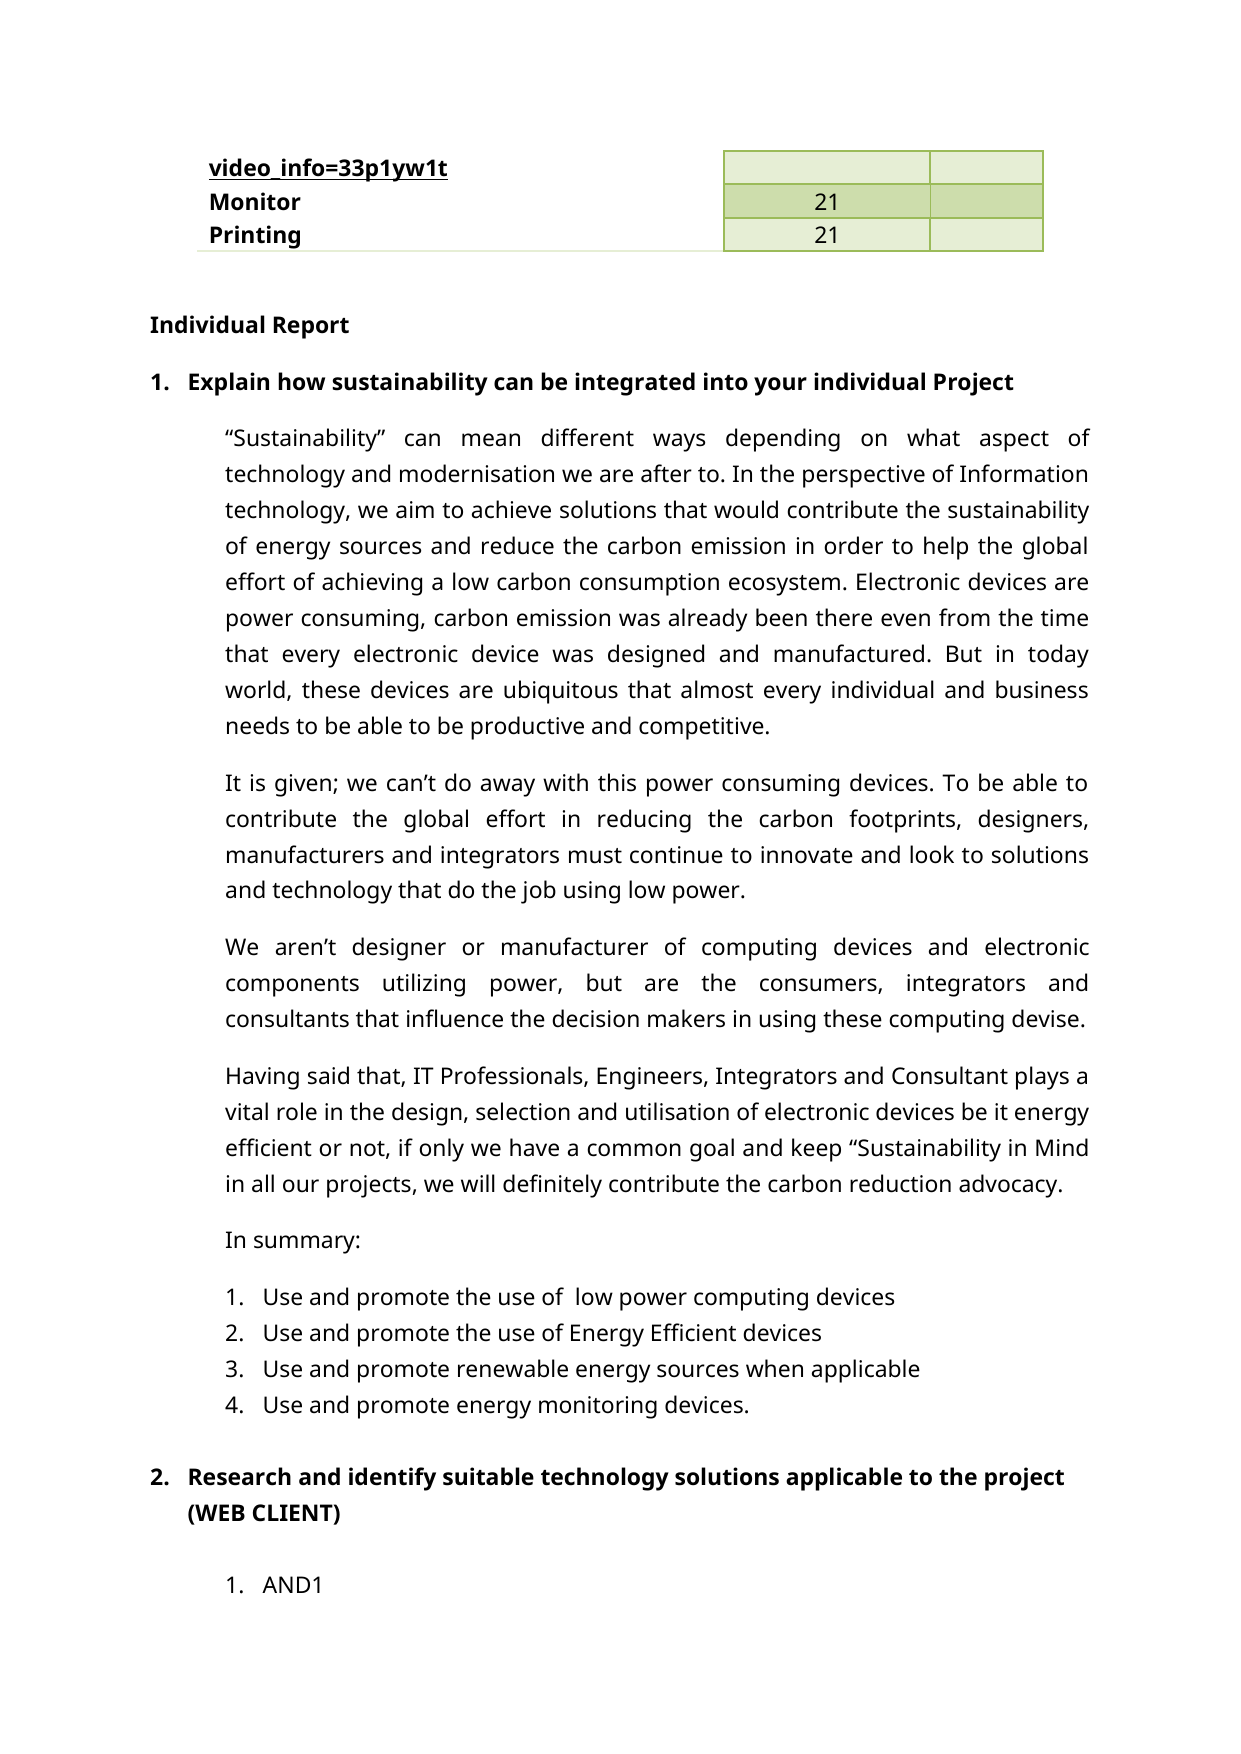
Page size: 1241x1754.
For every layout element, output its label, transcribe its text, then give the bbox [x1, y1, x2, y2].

list Use and promote energy monitoring devices. [225, 1389, 1090, 1420]
table_cell Monitor [197, 183, 723, 217]
text We aren’t designer or manufacturer of computing devices and electronic components utilizing power, but are the consumers, integrators and consultants that influence the decision makers in using these computing devise. [225, 931, 1090, 1034]
table_cell [931, 152, 1042, 183]
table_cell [197, 150, 723, 183]
list Use and promote renewable energy sources when applicable [225, 1353, 1090, 1384]
list Use and promote the use of low power computing devices [225, 1281, 1090, 1312]
table_cell [931, 185, 1042, 217]
table_cell [931, 219, 1042, 250]
text It is given; we can’t do away with this power consuming devices. To be able to contribute the global effort in reducing the carbon footprints, designers, manufacturers and integrators must continue to innovate and look to solutions and technology that do the job using low power. [225, 767, 1090, 906]
table_cell 21 [725, 219, 929, 250]
text Having said that, IT Professionals, Engineers, Integrators and Consultant plays a vital role in the design, selection and utilisation of electronic devices be it energy efficient or not, if only we have a common goal and keep “Sustainability in Mind in all our projects, we will definitely contribute the carbon reduction advocacy. [225, 1060, 1090, 1199]
text In summary: [225, 1224, 1090, 1256]
list Explain how sustainability can be integrated into your individual Project [150, 366, 1090, 397]
table_cell 6.7 [725, 152, 929, 183]
list Use and promote the use of Energy Efficient devices [225, 1317, 1090, 1348]
text Individual Report [150, 309, 1090, 340]
text “Sustainability” can mean different ways depending on what aspect of technology and modernisation we are after to. In the perspective of Information technology, we aim to achieve solutions that would contribute the sustainability of energy sources and reduce the carbon emission in order to help the global effort of achieving a low carbon consumption ecosystem. Electronic devices are power consuming, carbon emission was already been there even from the time that every electronic device was designed and manufactured. But in today world, these devices are ubiquitous that almost every individual and business needs to be able to be productive and competitive. [225, 422, 1090, 741]
list Research and identify suitable technology solutions applicable to the project (WEB CLIENT) [150, 1461, 1090, 1528]
list AND1 [225, 1569, 1090, 1600]
table_cell Printing [197, 217, 723, 250]
table_cell 21 [725, 185, 930, 217]
